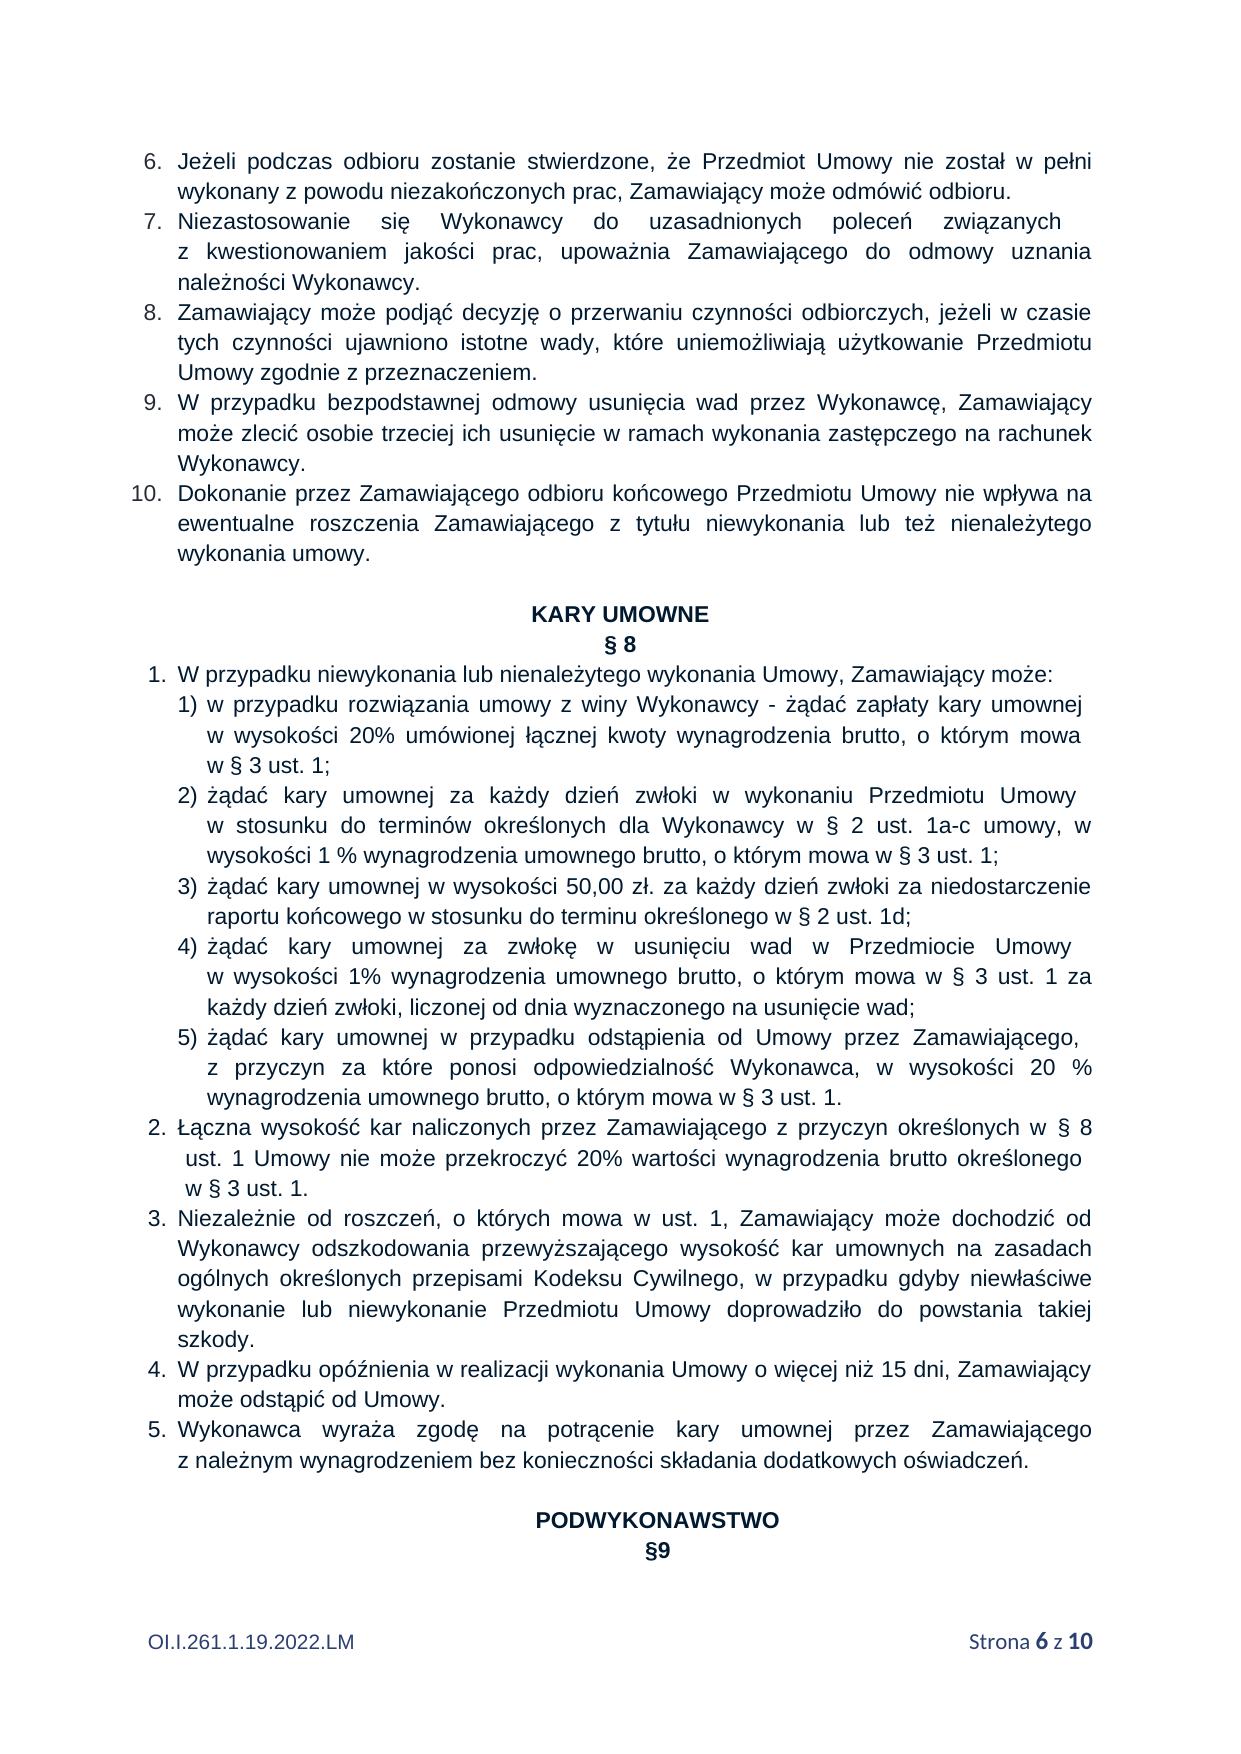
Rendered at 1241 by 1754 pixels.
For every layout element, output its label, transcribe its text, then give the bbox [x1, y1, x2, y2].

text § 8 [148, 631, 1092, 657]
list Dokonanie przez Zamawiającego odbioru końcowego Przedmiotu Umowy nie wpływa na ewentualne roszczenia Zamawiającego z tytułu niewykonania lub też nienależytego wykonania umowy. [162, 480, 1092, 567]
list W przypadku bezpodstawnej odmowy usunięcia wad przez Wykonawcę, Zamawiający może zlecić osobie trzeciej ich usunięcie w ramach wykonania zastępczego na rachunek Wykonawcy. [162, 389, 1092, 476]
text 1. W przypadku niewykonania lub nienależytego wykonania Umowy, Zamawiający może: [148, 661, 1092, 688]
list §9 [223, 1537, 1092, 1564]
list Jeżeli podczas odbioru zostanie stwierdzone, że Przedmiot Umowy nie został w pełni wykonany z powodu niezakończonych prac, Zamawiający może odmówić odbioru. [162, 148, 1092, 204]
list W przypadku opóźnienia w realizacji wykonania Umowy o więcej niż 15 dni, Zamawiający może odstąpić od Umowy. [148, 1356, 1092, 1413]
list żądać kary umownej w przypadku odstąpienia od Umowy przez Zamawiającego, z przyczyn za które ponosi odpowiedzialność Wykonawca, w wysokości 20 % wynagrodzenia umownego brutto, o którym mowa w § 3 ust. 1. [177, 1024, 1092, 1111]
list Zamawiający może podjąć decyzję o przerwaniu czynności odbiorczych, jeżeli w czasie tych czynności ujawniono istotne wady, które uniemożliwiają użytkowanie Przedmiotu Umowy zgodnie z przeznaczeniem. [162, 299, 1092, 386]
text KARY UMOWNE [148, 601, 1092, 627]
list żądać kary umownej w wysokości 50,00 zł. za każdy dzień zwłoki za niedostarczenie raportu końcowego w stosunku do terminu określonego w § 2 ust. 1d; [177, 873, 1092, 929]
list Niezależnie od roszczeń, o których mowa w ust. 1, Zamawiający może dochodzić od Wykonawcy odszkodowania przewyższającego wysokość kar umownych na zasadach ogólnych określonych przepisami Kodeksu Cywilnego, w przypadku gdyby niewłaściwe wykonanie lub niewykonanie Przedmiotu Umowy doprowadziło do powstania takiej szkody. [148, 1205, 1092, 1352]
list Wykonawca wyraża zgodę na potrącenie kary umownej przez Zamawiającego z należnym wynagrodzeniem bez konieczności składania dodatkowych oświadczeń. [148, 1416, 1092, 1473]
list Łączna wysokość kar naliczonych przez Zamawiającego z przyczyn określonych w § 8 ust. 1 Umowy nie może przekroczyć 20% wartości wynagrodzenia brutto określonego w § 3 ust. 1. [148, 1114, 1092, 1201]
list żądać kary umownej za zwłokę w usunięciu wad w Przedmiocie Umowy w wysokości 1% wynagrodzenia umownego brutto, o którym mowa w § 3 ust. 1 za każdy dzień zwłoki, liczonej od dnia wyznaczonego na usunięcie wad; [177, 933, 1092, 1020]
list żądać kary umownej za każdy dzień zwłoki w wykonaniu Przedmiotu Umowy w stosunku do terminów określonych dla Wykonawcy w § 2 ust. 1a-c umowy, w wysokości 1 % wynagrodzenia umownego brutto, o którym mowa w § 3 ust. 1; [177, 782, 1092, 869]
list Niezastosowanie się Wykonawcy do uzasadnionych poleceń związanych z kwestionowaniem jakości prac, upoważnia Zamawiającego do odmowy uznania należności Wykonawcy. [162, 208, 1092, 295]
list w przypadku rozwiązania umowy z winy Wykonawcy - żądać zapłaty kary umownej w wysokości 20% umówionej łącznej kwoty wynagrodzenia brutto, o którym mowa w § 3 ust. 1; [177, 691, 1092, 778]
list PODWYKONAWSTWO [223, 1507, 1092, 1533]
